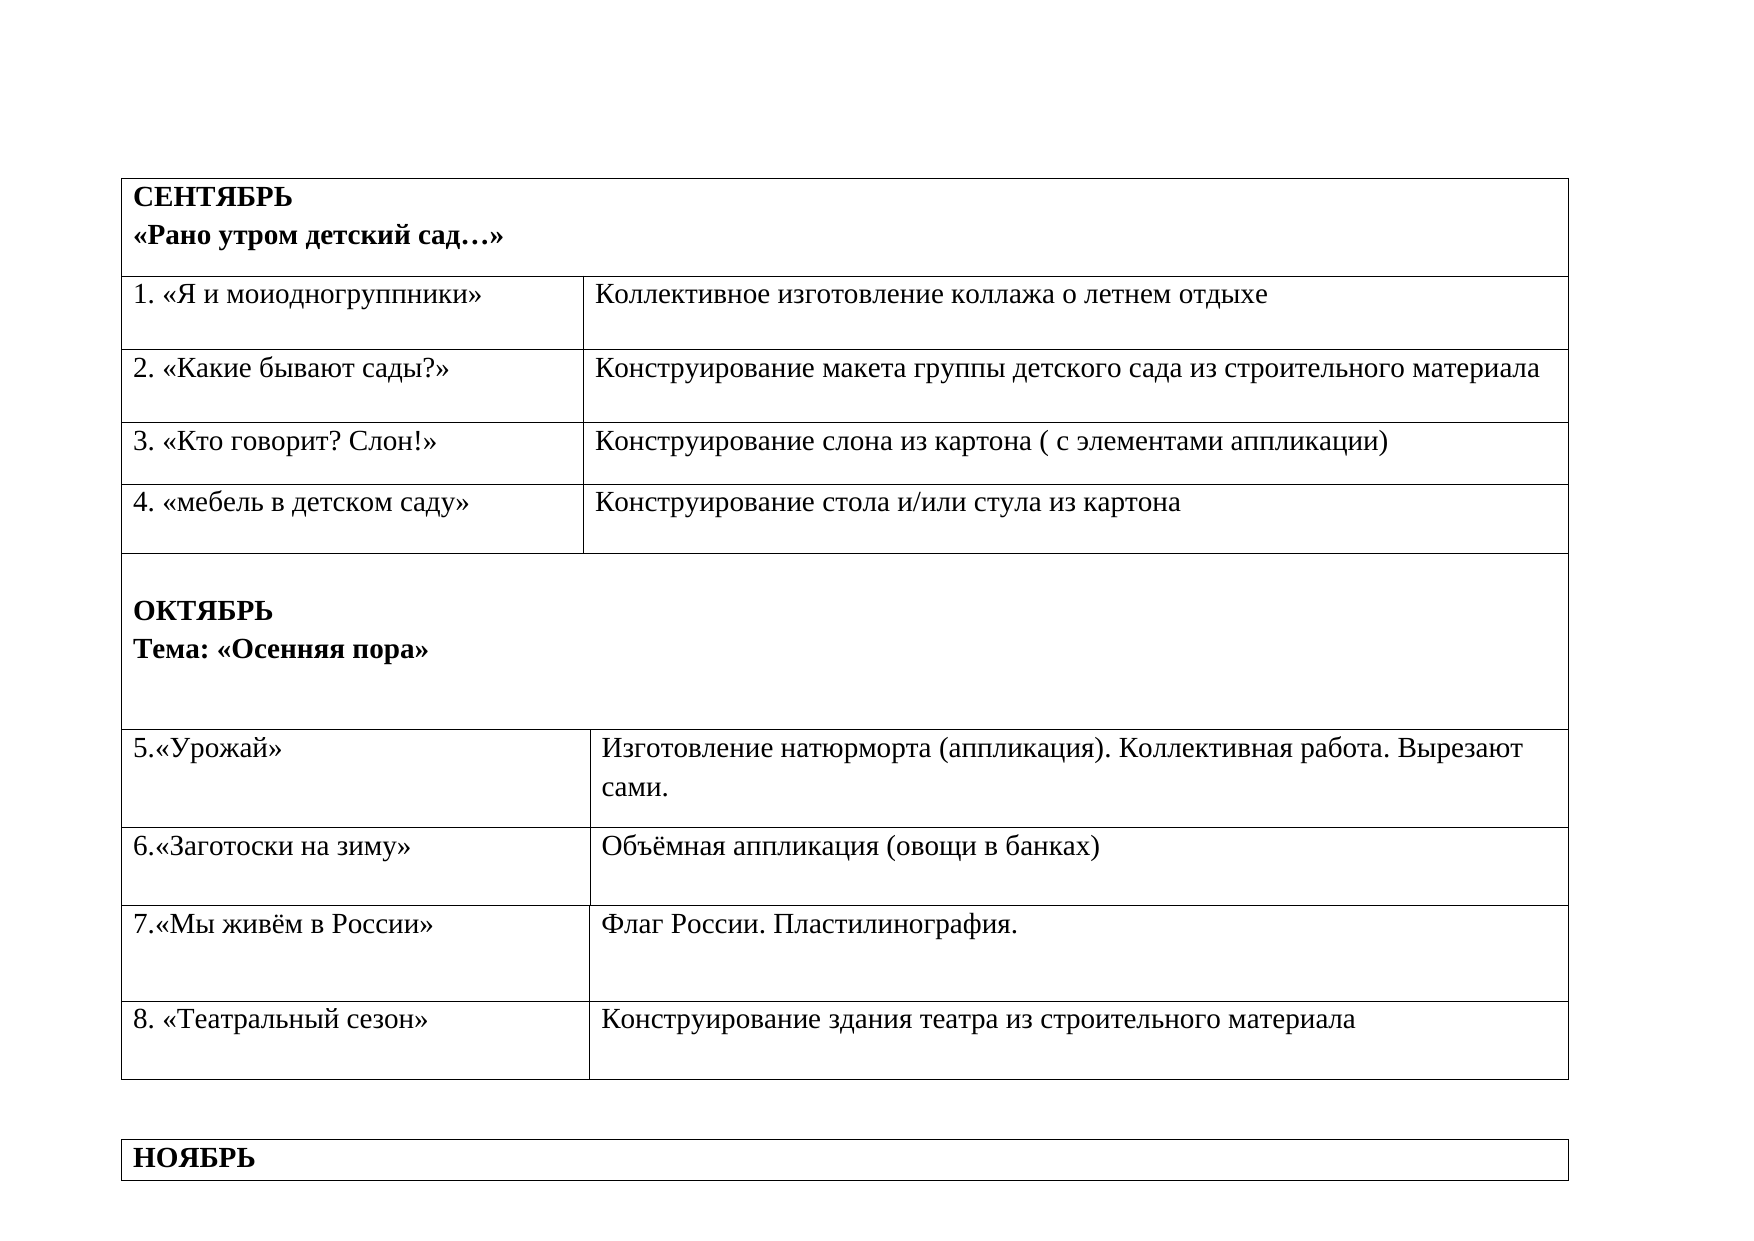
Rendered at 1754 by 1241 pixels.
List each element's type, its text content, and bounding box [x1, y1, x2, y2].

table_cell 6.«Заготоски на зиму» [122, 828, 590, 905]
table_cell 7.«Мы живём в России» [122, 906, 589, 1001]
table_cell 1. «Я и моиодногруппники» [122, 277, 583, 349]
table_cell 8. «Театральный сезон» [122, 1002, 589, 1079]
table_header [122, 1140, 1568, 1180]
table_cell 3. «Кто говорит? Слон!» [122, 423, 583, 483]
table_cell Конструирование слона из картона ( с элементами аппликации) [584, 423, 1568, 483]
table_cell Конструирование здания театра из строительного материала [590, 1002, 1568, 1079]
table_cell Флаг России. Пластилинография. [590, 906, 1568, 1001]
table_cell Изготовление натюрморта (аппликация). Коллективная работа. Вырезают сами. [591, 730, 1568, 827]
table_cell Объёмная аппликация (овощи в банках) [591, 828, 1568, 905]
table_cell Конструирование макета группы детского сада из строительного материала [584, 350, 1568, 422]
table_cell 2. «Какие бывают сады?» [122, 350, 583, 422]
table_cell 5.«Урожай» [122, 730, 590, 827]
table_header СЕНТЯБРЬ «Рано утром детский сад…» [122, 179, 1568, 276]
table_cell Коллективное изготовление коллажа о летнем отдыхе [584, 277, 1568, 349]
table_cell Конструирование стола и/или стула из картона [584, 485, 1568, 553]
table_cell ОКТЯБРЬ Тема: «Осенняя пора» [122, 554, 1568, 729]
table_cell 4. «мебель в детском саду» [122, 485, 583, 553]
